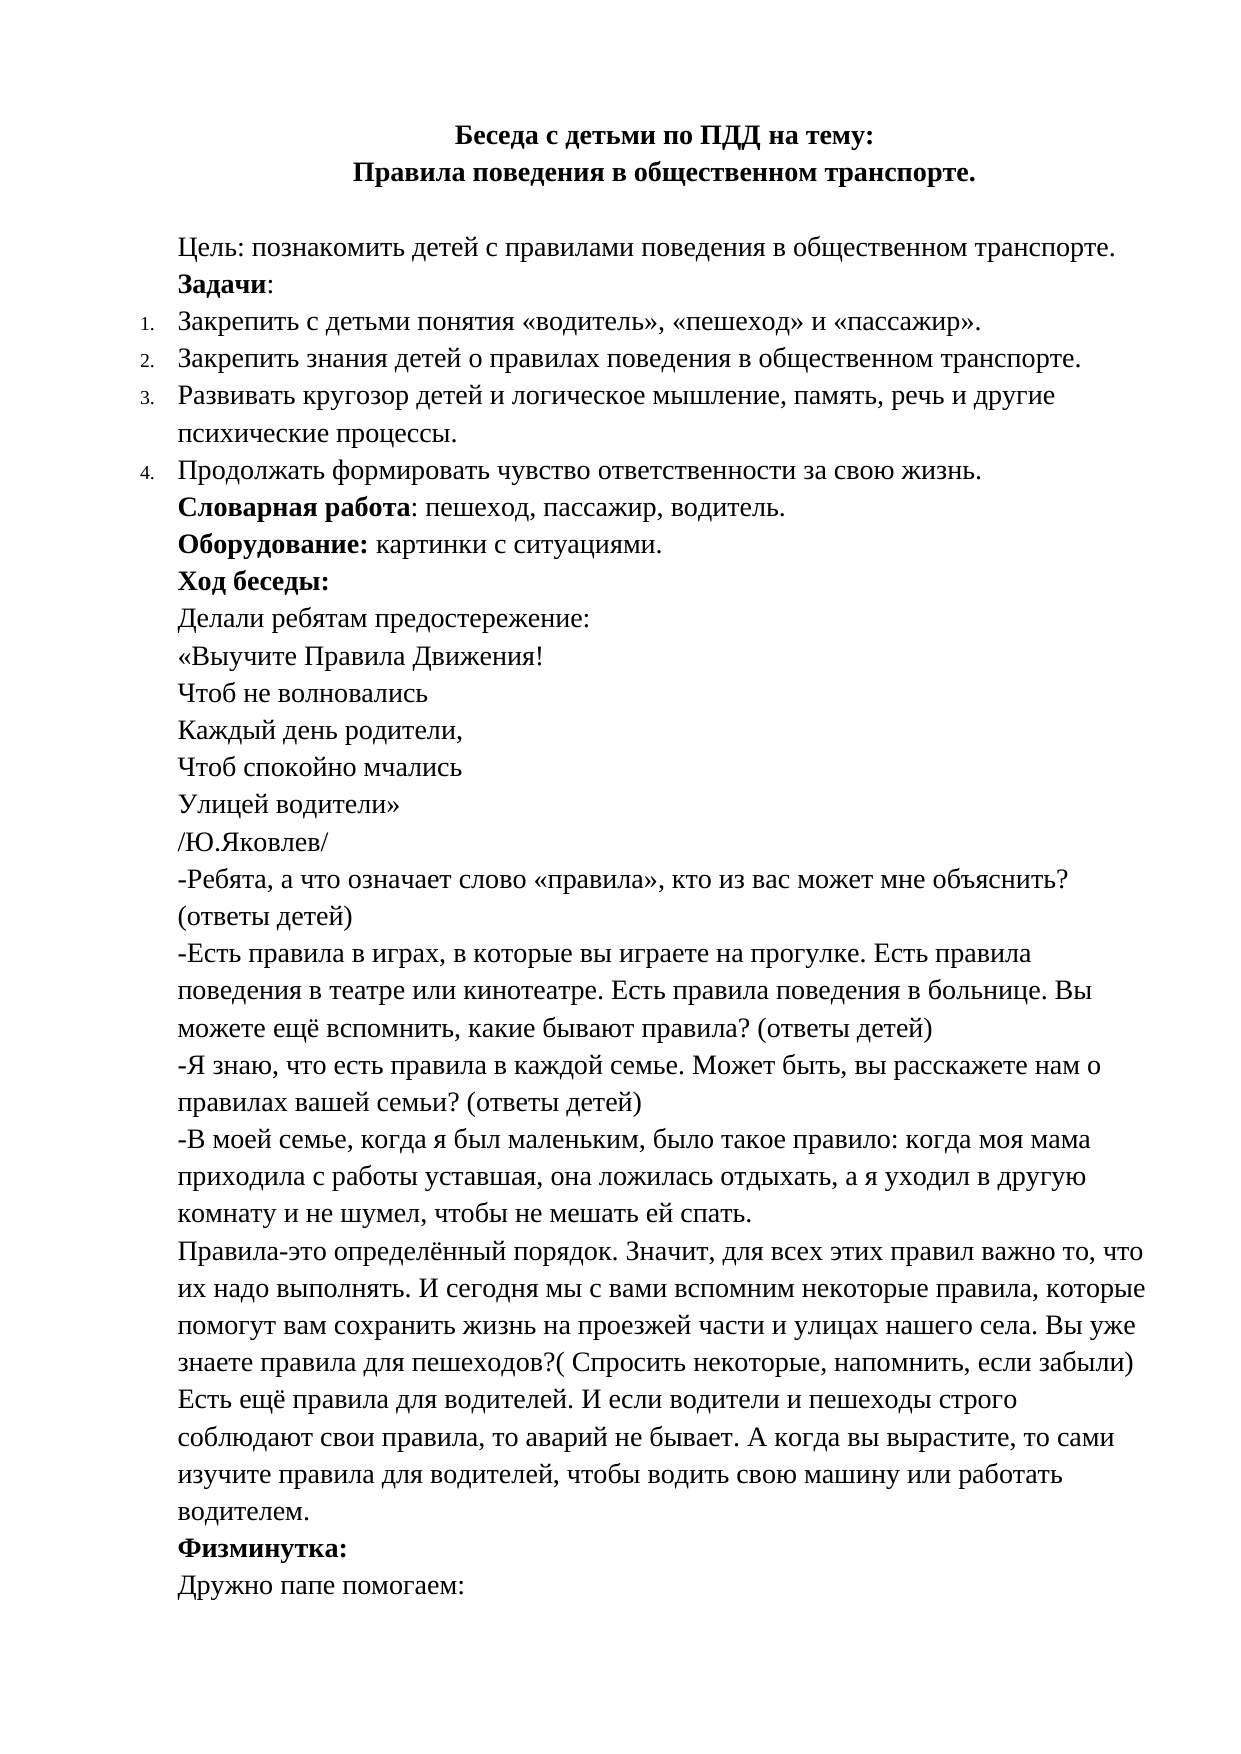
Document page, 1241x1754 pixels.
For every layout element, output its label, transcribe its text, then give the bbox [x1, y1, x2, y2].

text Правила-это определённый порядок. Значит, для всех этих правил важно то, что их надо выполнять. И сегодня мы с вами вспомним некоторые правила, которые помогут вам сохранить жизнь на проезжей части и улицах нашего села. Вы уже знаете правила для пешеходов?( Спросить некоторые, напомнить, если забыли) Есть ещё правила для водителей. И если водители и пешеходы строго соблюдают свои правила, то аварий не бывает. А когда вы вырастите, то сами изучите правила для водителей, чтобы водить свою машину или работать водителем. [177, 1234, 1152, 1526]
text /Ю.Яковлев/ [177, 825, 1152, 857]
text Физминутка: [177, 1531, 1152, 1564]
list Развивать кругозор детей и логическое мышление, память, речь и другие психические процессы. [140, 378, 1152, 448]
text Оборудование: картинки с ситуациями. [177, 527, 1152, 559]
text Дружно папе помогаем: [177, 1568, 1152, 1601]
list Закрепить с детьми понятия «водитель», «пешеход» и «пассажир». [140, 304, 1152, 336]
text Делали ребятам предостережение: [177, 602, 1152, 634]
text -Ребята, а что означает слово «правила», кто из вас может мне объяснить? (ответы детей) [177, 862, 1152, 931]
text Чтоб спокойно мчались Улицей водители» [177, 750, 1152, 820]
text Цель: познакомить детей с правилами поведения в общественном транспорте. [177, 230, 1152, 262]
list Закрепить знания детей о правилах поведения в общественном транспорте. [140, 341, 1152, 374]
list Продолжать формировать чувство ответственности за свою жизнь. [140, 453, 1152, 485]
text Ход беседы: [177, 564, 1152, 597]
text «Выучите Правила Движения! [177, 639, 1152, 671]
text Задачи: [177, 267, 1152, 299]
text -Есть правила в играх, в которые вы играете на прогулке. Есть правила поведения в театре или кинотеатре. Есть правила поведения в больнице. Вы можете ещё вспомнить, какие бывают правила? (ответы детей) [177, 936, 1152, 1043]
text Правила поведения в общественном транспорте. [177, 155, 1152, 188]
text Чтоб не волновались Каждый день родители, [177, 676, 1152, 746]
text -Я знаю, что есть правила в каждой семье. Может быть, вы расскажете нам о правилах вашей семьи? (ответы детей) [177, 1048, 1152, 1117]
text -В моей семье, когда я был маленьким, было такое правило: когда моя мама приходила с работы уставшая, она ложилась отдыхать, а я уходил в другую комнату и не шумел, чтобы не мешать ей спать. [177, 1122, 1152, 1229]
text Словарная работа: пешеход, пассажир, водитель. [177, 490, 1152, 522]
text Беседа с детьми по ПДД на тему: [177, 118, 1152, 151]
